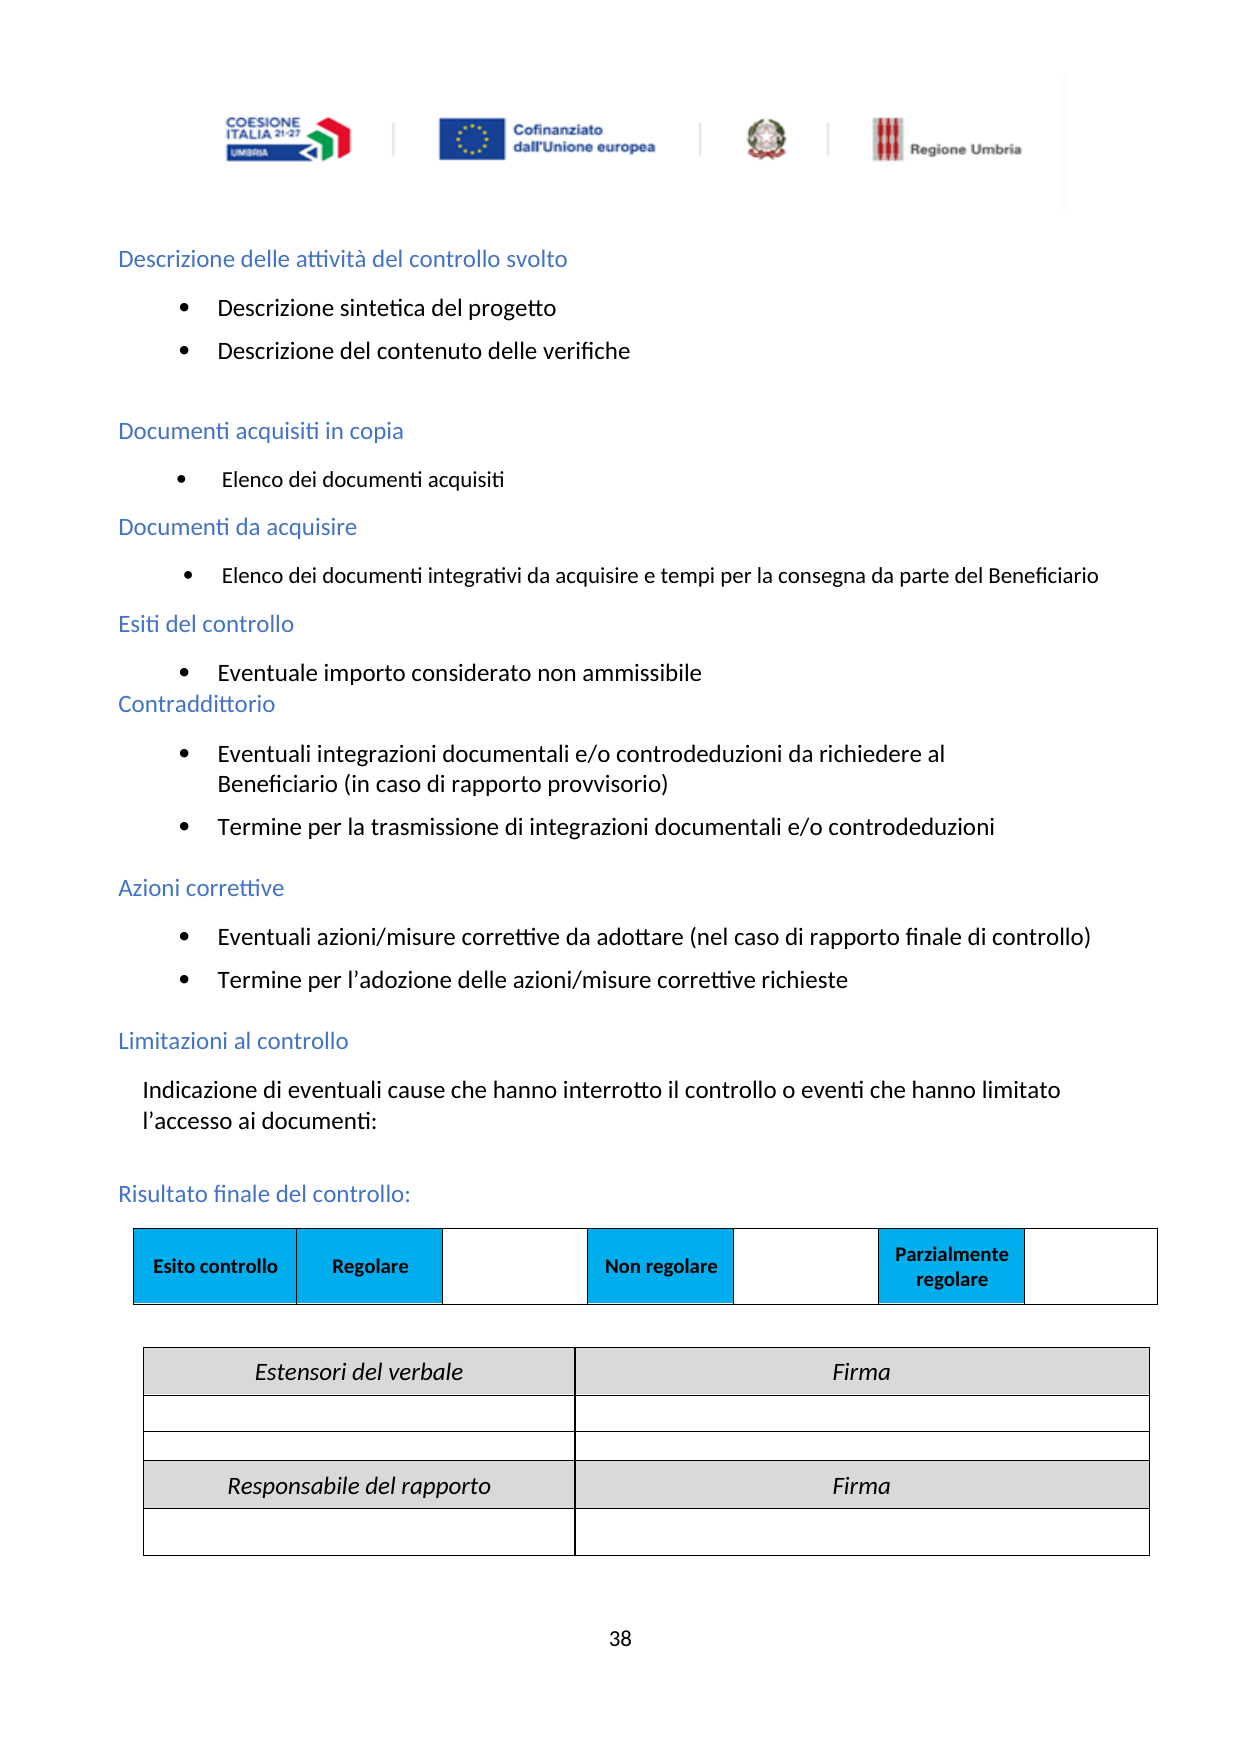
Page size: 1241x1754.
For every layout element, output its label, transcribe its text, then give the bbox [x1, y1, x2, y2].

table_header Firma [576, 1348, 1149, 1394]
text Esiti del controllo [118, 608, 1122, 638]
table_header Non regolare [588, 1229, 733, 1303]
table_header Parzialmente regolare [879, 1229, 1024, 1303]
table_header [443, 1229, 587, 1303]
table_cell [144, 1432, 574, 1460]
table_cell Responsabile del rapporto [144, 1461, 574, 1508]
table_cell [144, 1509, 574, 1555]
text Documenti da acquisire [118, 512, 1122, 542]
table_cell [576, 1432, 1149, 1460]
list Elenco dei documenti integrativi da acquisire e tempi per la consegna da parte del Beneficiario [184, 561, 1122, 589]
text Limitazioni al controllo [118, 1025, 1122, 1055]
picture [172, 73, 1068, 215]
table_cell [576, 1509, 1149, 1555]
list Eventuale importo considerato non ammissibile [180, 658, 1117, 688]
text Descrizione delle attività del controllo svolto [118, 243, 1122, 273]
table_header [734, 1229, 878, 1303]
text Azioni correttive [118, 872, 1122, 902]
table_header Esito controllo [134, 1229, 296, 1303]
list Descrizione del contenuto delle verifiche [180, 335, 1117, 366]
list Eventuali azioni/misure correttive da adottare (nel caso di rapporto finale di controllo) [180, 921, 1117, 952]
table_cell [144, 1396, 574, 1431]
text Indicazione di eventuali cause che hanno interrotto il controllo o eventi che hanno limitato l’accesso ai documenti: [142, 1074, 1117, 1136]
list Termine per l’adozione delle azioni/misure correttive richieste [180, 964, 1112, 994]
list Elenco dei documenti acquisiti [177, 465, 1122, 493]
text Documenti acquisiti in copia [118, 415, 1122, 446]
table_header Regolare [297, 1229, 442, 1303]
list Termine per la trasmissione di integrazioni documentali e/o controdeduzioni [180, 811, 1112, 841]
table_cell Firma [576, 1461, 1149, 1508]
list Descrizione sintetica del progetto [180, 292, 1117, 323]
text Risultato finale del controllo: [118, 1178, 1122, 1208]
table_header Estensori del verbale [144, 1348, 574, 1394]
table_cell [576, 1396, 1149, 1431]
list Eventuali integrazioni documentali e/o controdeduzioni da richiedere al Beneficiario (in caso di rapporto provvisorio) [180, 738, 964, 799]
text Contraddittorio [118, 688, 1122, 719]
table_header [1025, 1229, 1157, 1303]
